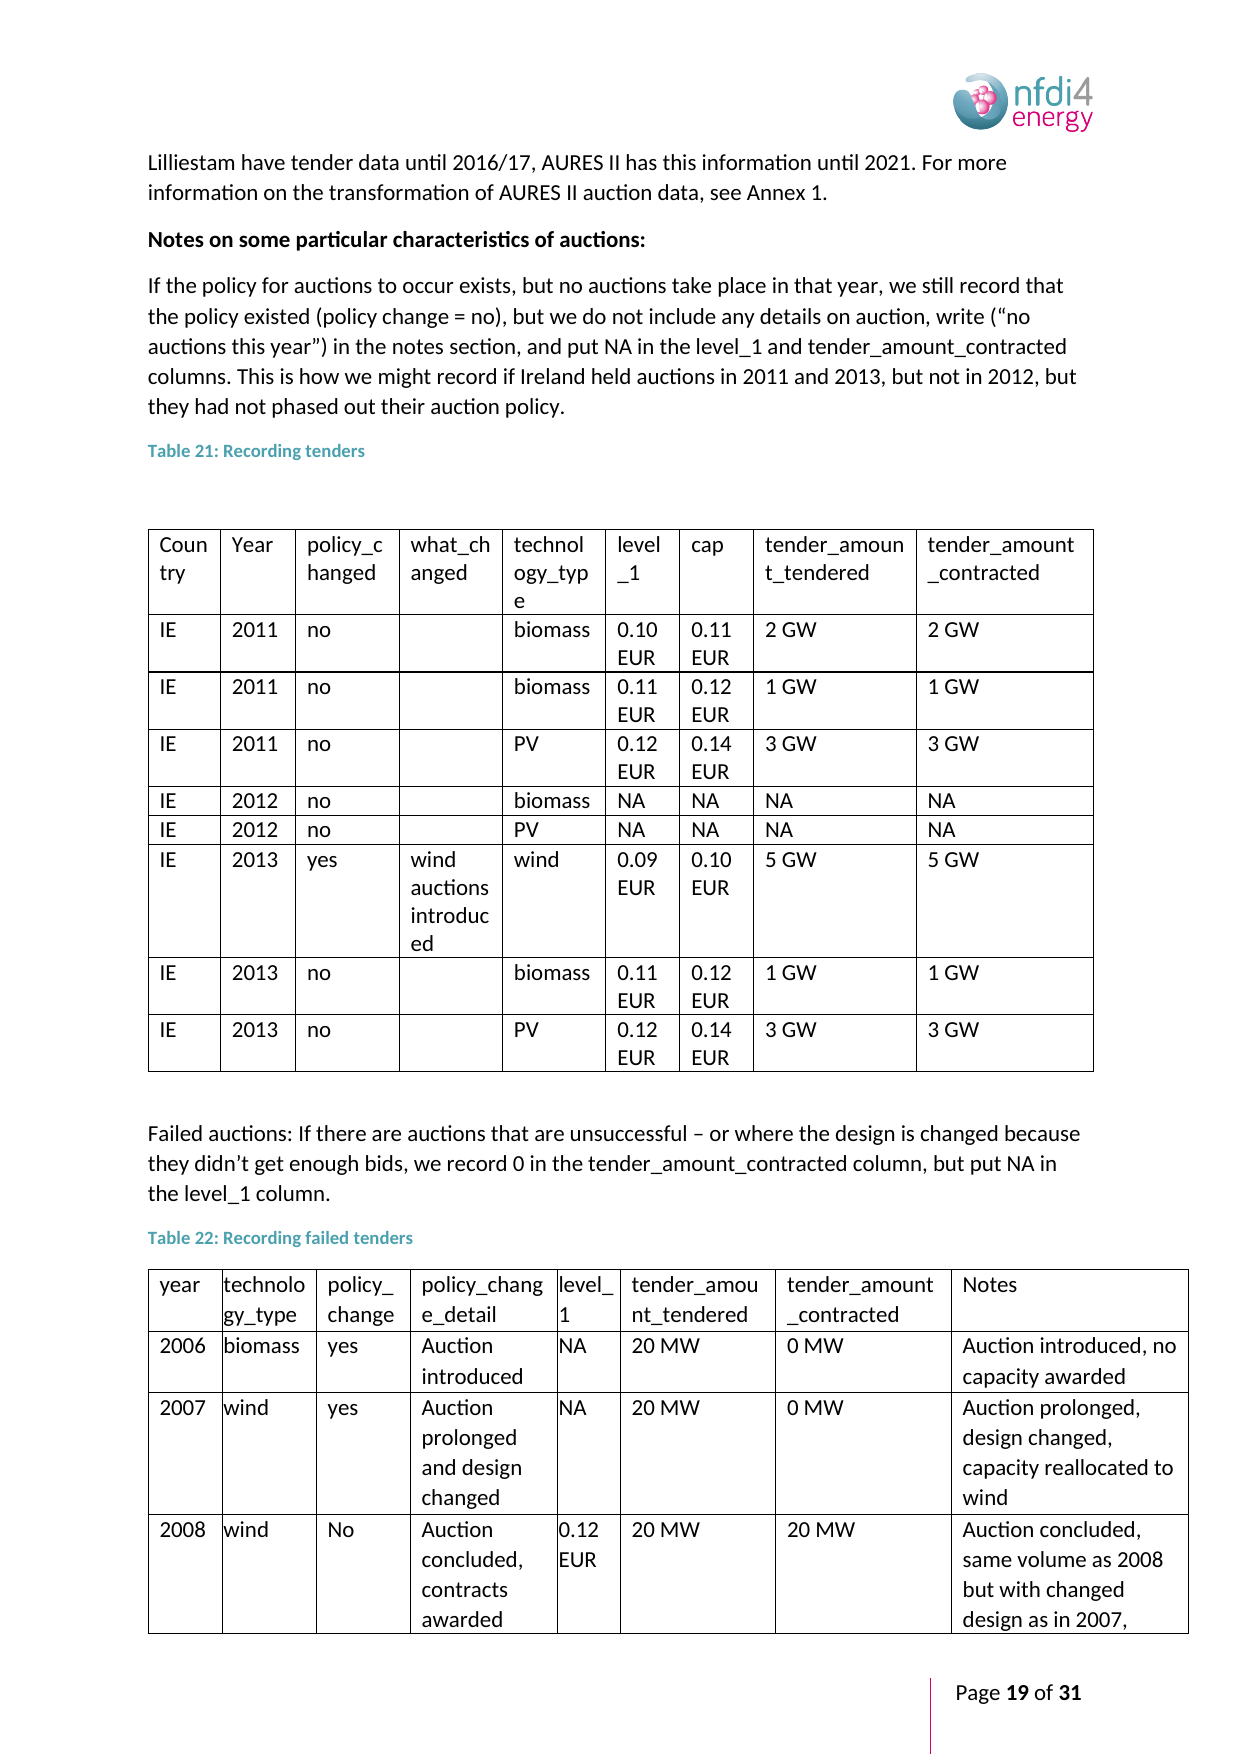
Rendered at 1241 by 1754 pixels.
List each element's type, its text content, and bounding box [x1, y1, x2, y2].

table_cell [400, 958, 502, 1014]
table_cell [400, 730, 502, 786]
table_cell 0.12 EUR [606, 1015, 679, 1071]
table_header level_1 [606, 530, 679, 614]
table_cell biomass [223, 1332, 316, 1392]
table_cell NA [558, 1332, 620, 1392]
table_cell 2008 [149, 1515, 222, 1633]
table_header policy_change [317, 1270, 410, 1331]
table_cell IE [149, 673, 220, 728]
table_cell 2011 [221, 615, 295, 671]
table_header year [149, 1270, 222, 1331]
table_cell 0.09 EUR [606, 845, 679, 957]
table_header policy_changed [296, 530, 399, 614]
table_cell no [296, 816, 399, 844]
table_cell 0.12 EUR [558, 1515, 620, 1633]
table_cell biomass [503, 958, 605, 1014]
table_cell Auction introduced, no capacity awarded [952, 1332, 1188, 1392]
table_cell Auction introduced [411, 1332, 557, 1392]
table_cell 3 GW [917, 730, 1093, 786]
table_cell wind [503, 845, 605, 957]
table_cell wind [223, 1515, 316, 1633]
table_cell NA [558, 1393, 620, 1514]
table_cell 0.10 EUR [680, 845, 753, 957]
text Table 21: Recording tenders [148, 439, 1093, 462]
table_cell biomass [503, 787, 605, 814]
table_cell IE [149, 845, 220, 957]
table_cell 2013 [221, 845, 295, 957]
table_cell 0 MW [776, 1332, 951, 1392]
table_cell 1 GW [754, 958, 916, 1014]
table_header cap [680, 530, 753, 614]
table_cell 0.12 EUR [680, 673, 753, 728]
table_cell 0.11 EUR [680, 615, 753, 671]
table_cell NA [606, 816, 679, 844]
table_cell IE [149, 615, 220, 671]
table_cell IE [149, 730, 220, 786]
table_cell NA [917, 816, 1093, 844]
table_header tender_amount_tendered [621, 1270, 775, 1331]
table_cell 20 MW [776, 1515, 951, 1633]
table_cell 0 MW [776, 1393, 951, 1514]
table_cell 2 GW [754, 615, 916, 671]
table_cell 2013 [221, 958, 295, 1014]
table_cell NA [606, 787, 679, 814]
text Notes on some particular characteristics of auctions: [148, 225, 1093, 253]
table_cell 5 GW [917, 845, 1093, 957]
table_cell NA [754, 787, 916, 814]
table_cell wind auctions introduced [400, 845, 502, 957]
table_cell no [296, 958, 399, 1014]
table_cell PV [503, 730, 605, 786]
table_cell wind [223, 1393, 316, 1514]
table_cell 1 GW [917, 958, 1093, 1014]
table_cell IE [149, 1015, 220, 1071]
table_cell 3 GW [917, 1015, 1093, 1071]
table_cell 0.14 EUR [680, 730, 753, 786]
table_cell 20 MW [621, 1515, 775, 1633]
table_cell 0.12 EUR [606, 730, 679, 786]
table_cell No [317, 1515, 410, 1633]
table_cell 20 MW [621, 1393, 775, 1514]
table_cell yes [317, 1393, 410, 1514]
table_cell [952, 1515, 1188, 1633]
table_cell 2013 [221, 1015, 295, 1071]
table_header tender_amount_contracted [776, 1270, 951, 1331]
table_cell yes [296, 845, 399, 957]
table_cell 0.10 EUR [606, 615, 679, 671]
table_cell [400, 615, 502, 671]
text Table 22: Recording failed tenders [148, 1226, 1093, 1249]
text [148, 148, 1093, 206]
table_cell 2006 [149, 1332, 222, 1392]
table_header what_changed [400, 530, 502, 614]
table_header tender_amount_tendered [754, 530, 916, 614]
table_header Country [149, 530, 220, 614]
table_cell no [296, 615, 399, 671]
table_header technology_type [503, 530, 605, 614]
table_cell 2012 [221, 787, 295, 814]
table_cell IE [149, 787, 220, 814]
table_cell 2011 [221, 730, 295, 786]
table_cell 1 GW [754, 673, 916, 728]
table_header technology_type [223, 1270, 316, 1331]
text Failed auctions: If there are auctions that are unsuccessful – or where the design is changed because they didn’t get enough bids, we record 0 in the tender_amount_contracted column, but put NA in the level_1 column. [148, 1119, 1093, 1207]
table_cell 2011 [221, 673, 295, 728]
table_cell IE [149, 816, 220, 844]
table_header Year [221, 530, 295, 614]
table_cell 0.14 EUR [680, 1015, 753, 1071]
table_cell NA [754, 816, 916, 844]
table_cell 3 GW [754, 1015, 916, 1071]
table_cell NA [680, 787, 753, 814]
table_header level_1 [558, 1270, 620, 1331]
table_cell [411, 1515, 557, 1633]
table_cell [400, 816, 502, 844]
table_cell IE [149, 958, 220, 1014]
table_cell [400, 787, 502, 814]
table_cell [400, 673, 502, 728]
text If the policy for auctions to occur exists, but no auctions take place in that year, we still record that the policy existed (policy change = no), but we do not include any details on auction, write (“no auctions this year”) in the notes section, and put NA in the level_1 and tender_amount_contracted columns. This is how we might record if Ireland held auctions in 2011 and 2013, but not in 2012, but they had not phased out their auction policy. [148, 272, 1093, 420]
table_header policy_change_detail [411, 1270, 557, 1331]
table_cell biomass [503, 673, 605, 728]
table_cell 2007 [149, 1393, 222, 1514]
table_cell Auction prolonged, design changed, capacity reallocated to wind [952, 1393, 1188, 1514]
table_cell yes [317, 1332, 410, 1392]
table_cell 0.11 EUR [606, 958, 679, 1014]
table_header tender_amount_contracted [917, 530, 1093, 614]
table_cell NA [680, 816, 753, 844]
table_cell 2012 [221, 816, 295, 844]
table_cell 5 GW [754, 845, 916, 957]
table_cell no [296, 787, 399, 814]
table_cell biomass [503, 615, 605, 671]
table_cell no [296, 673, 399, 728]
table_cell 0.12 EUR [680, 958, 753, 1014]
table_header Notes [952, 1270, 1188, 1331]
table_cell 0.11 EUR [606, 673, 679, 728]
table_cell PV [503, 1015, 605, 1071]
table_cell 2 GW [917, 615, 1093, 671]
table_cell Auction prolonged and design changed [411, 1393, 557, 1514]
table_cell NA [917, 787, 1093, 814]
table_cell PV [503, 816, 605, 844]
table_cell no [296, 1015, 399, 1071]
picture [953, 73, 1093, 132]
table_cell [400, 1015, 502, 1071]
table_cell 3 GW [754, 730, 916, 786]
table_cell 1 GW [917, 673, 1093, 728]
table_cell 20 MW [621, 1332, 775, 1392]
table_cell no [296, 730, 399, 786]
